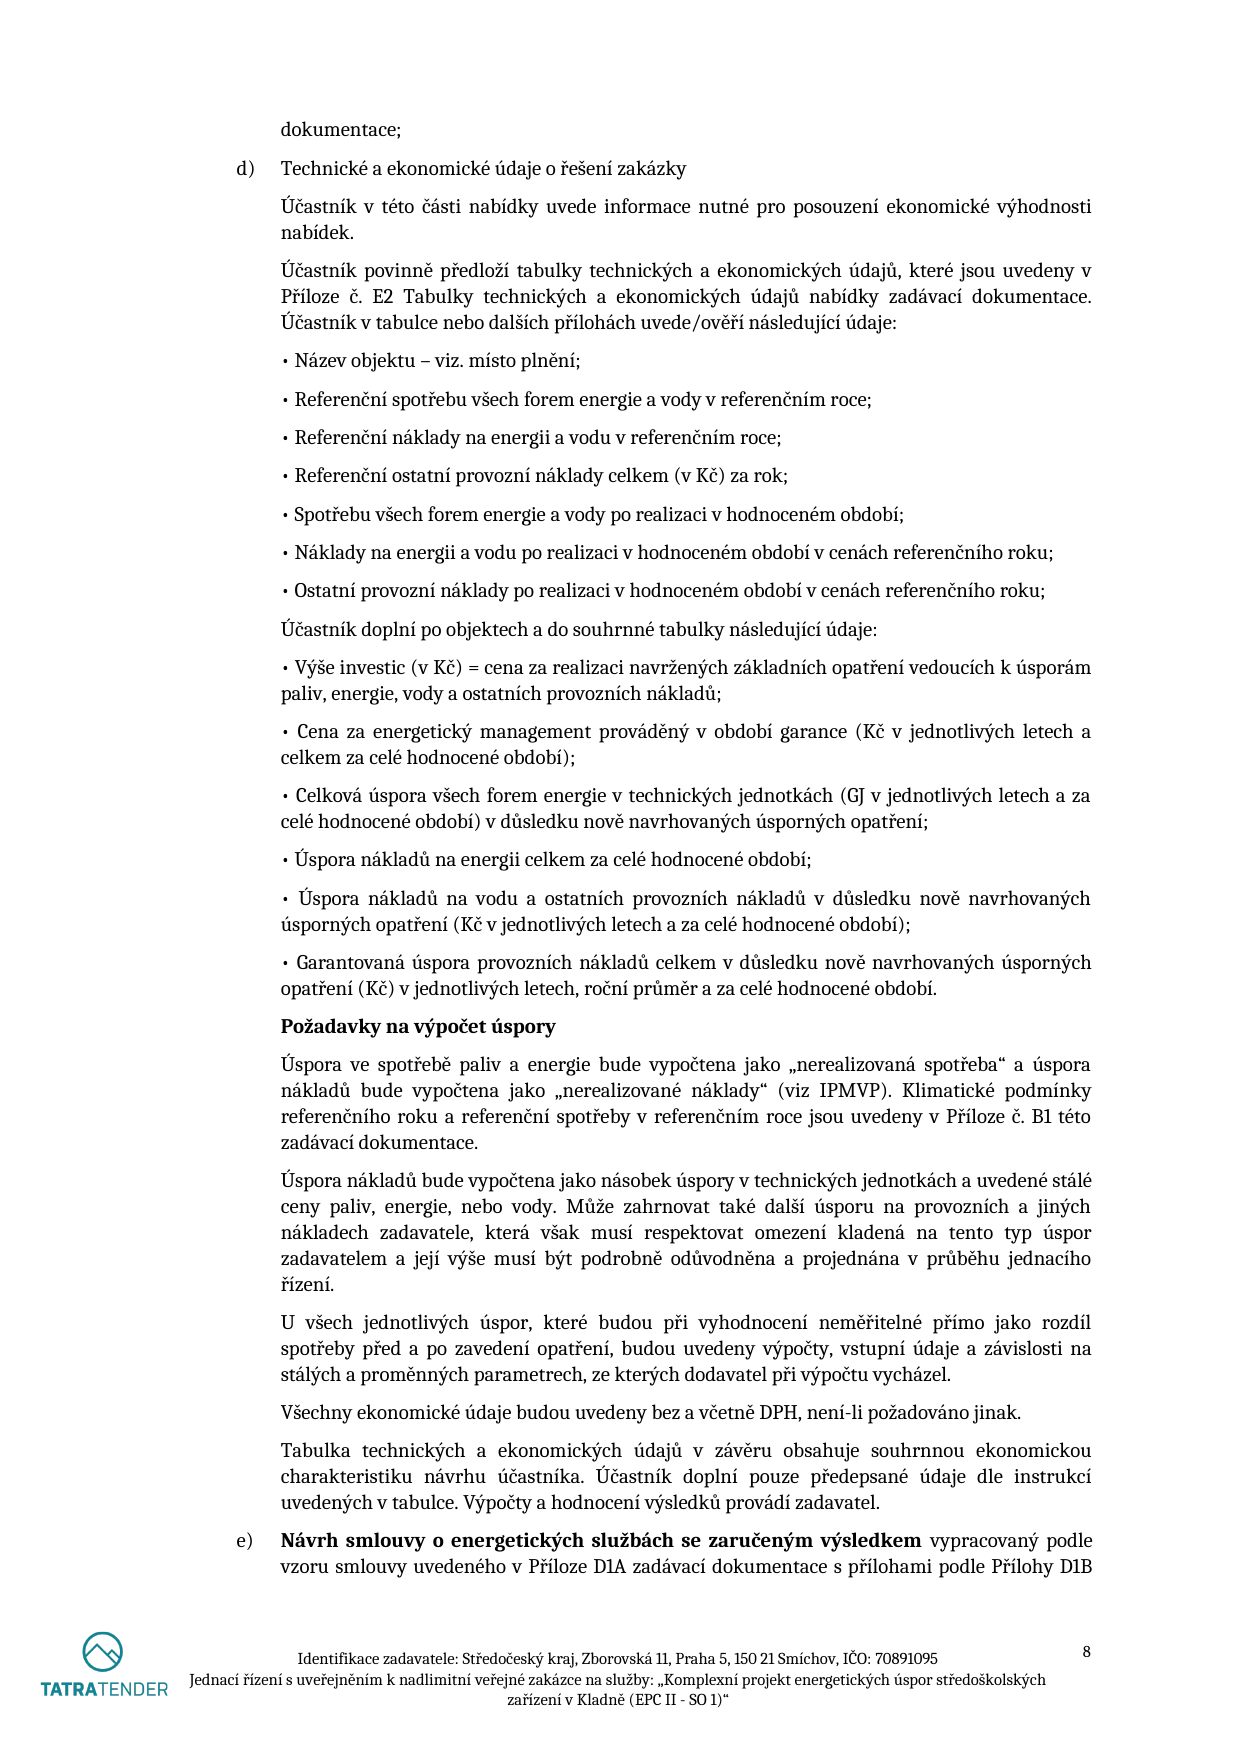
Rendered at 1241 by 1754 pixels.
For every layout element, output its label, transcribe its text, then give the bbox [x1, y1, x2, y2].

text • Úspora nákladů na vodu a ostatních provozních nákladů v důsledku nově navrhovaných úsporných opatření (Kč v jednotlivých letech a za celé hodnocené období); [281, 886, 1093, 936]
text Tabulka technických a ekonomických údajů v závěru obsahuje souhrnnou ekonomickou charakteristiku návrhu účastníka. Účastník doplní pouze předepsané údaje dle instrukcí uvedených v tabulce. Výpočty a hodnocení výsledků provádí zadavatel. [281, 1439, 1093, 1514]
text Požadavky na výpočet úspory [281, 1015, 1093, 1039]
text • Spotřebu všech forem energie a vody po realizaci v hodnoceném období; [281, 502, 1093, 526]
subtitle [236, 118, 1093, 142]
text • Referenční náklady na energii a vodu v referenčním roce; [281, 426, 1093, 449]
text Účastník povinně předloží tabulky technických a ekonomických údajů, které jsou uvedeny v Příloze č. E2 Tabulky technických a ekonomických údajů nabídky zadávací dokumentace. Účastník v tabulce nebo dalších přílohách uvede/ověří následující údaje: [281, 259, 1093, 334]
picture [20, 1621, 188, 1710]
text U všech jednotlivých úspor, které budou při vyhodnocení neměřitelné přímo jako rozdíl spotřeby před a po zavedení opatření, budou uvedeny výpočty, vstupní údaje a závislosti na stálých a proměnných parametrech, ze kterých dodavatel při výpočtu vycházel. [281, 1311, 1093, 1386]
text • Celková úspora všech forem energie v technických jednotkách (GJ v jednotlivých letech a za celé hodnocené období) v důsledku nově navrhovaných úsporných opatření; [281, 784, 1093, 834]
text • Náklady na energii a vodu po realizaci v hodnoceném období v cenách referenčního roku; [281, 541, 1093, 564]
text Účastník doplní po objektech a do souhrnné tabulky následující údaje: [281, 617, 1093, 641]
text • Cena za energetický management prováděný v období garance (Kč v jednotlivých letech a celkem za celé hodnocené období); [281, 720, 1093, 769]
text Úspora nákladů bude vypočtena jako násobek úspory v technických jednotkách a uvedené stálé ceny paliv, energie, nebo vody. Může zahrnovat také další úsporu na provozních a jiných nákladech zadavatele, která však musí respektovat omezení kladená na tento typ úspor zadavatelem a její výše musí být podrobně odůvodněna a projednána v průběhu jednacího řízení. [281, 1169, 1093, 1296]
text Úspora ve spotřebě paliv a energie bude vypočtena jako „nerealizovaná spotřeba“ a úspora nákladů bude vypočtena jako „nerealizované náklady“ (viz IPMVP). Klimatické podmínky referenčního roku a referenční spotřeby v referenčním roce jsou uvedeny v Příloze č. B1 této zadávací dokumentace. [281, 1053, 1093, 1154]
text Všechny ekonomické údaje budou uvedeny bez a včetně DPH, není-li požadováno jinak. [281, 1401, 1093, 1424]
text • Garantovaná úspora provozních nákladů celkem v důsledku nově navrhovaných úsporných opatření (Kč) v jednotlivých letech, roční průměr a za celé hodnocené období. [281, 951, 1093, 1000]
text • Výše investic (v Kč) = cena za realizaci navržených základních opatření vedoucích k úsporám paliv, energie, vody a ostatních provozních nákladů; [281, 656, 1093, 705]
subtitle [236, 1529, 1093, 1579]
text • Ostatní provozní náklady po realizaci v hodnoceném období v cenách referenčního roku; [281, 579, 1093, 603]
text • Úspora nákladů na energii celkem za celé hodnocené období; [281, 848, 1093, 872]
subtitle Technické a ekonomické údaje o řešení zakázky [236, 156, 1093, 180]
text • Název objektu – viz. místo plnění; [281, 349, 1093, 373]
text Účastník v této části nabídky uvede informace nutné pro posouzení ekonomické výhodnosti nabídek. [281, 195, 1093, 244]
text • Referenční spotřebu všech forem energie a vody v referenčním roce; [281, 387, 1093, 411]
text • Referenční ostatní provozní náklady celkem (v Kč) za rok; [281, 464, 1093, 488]
